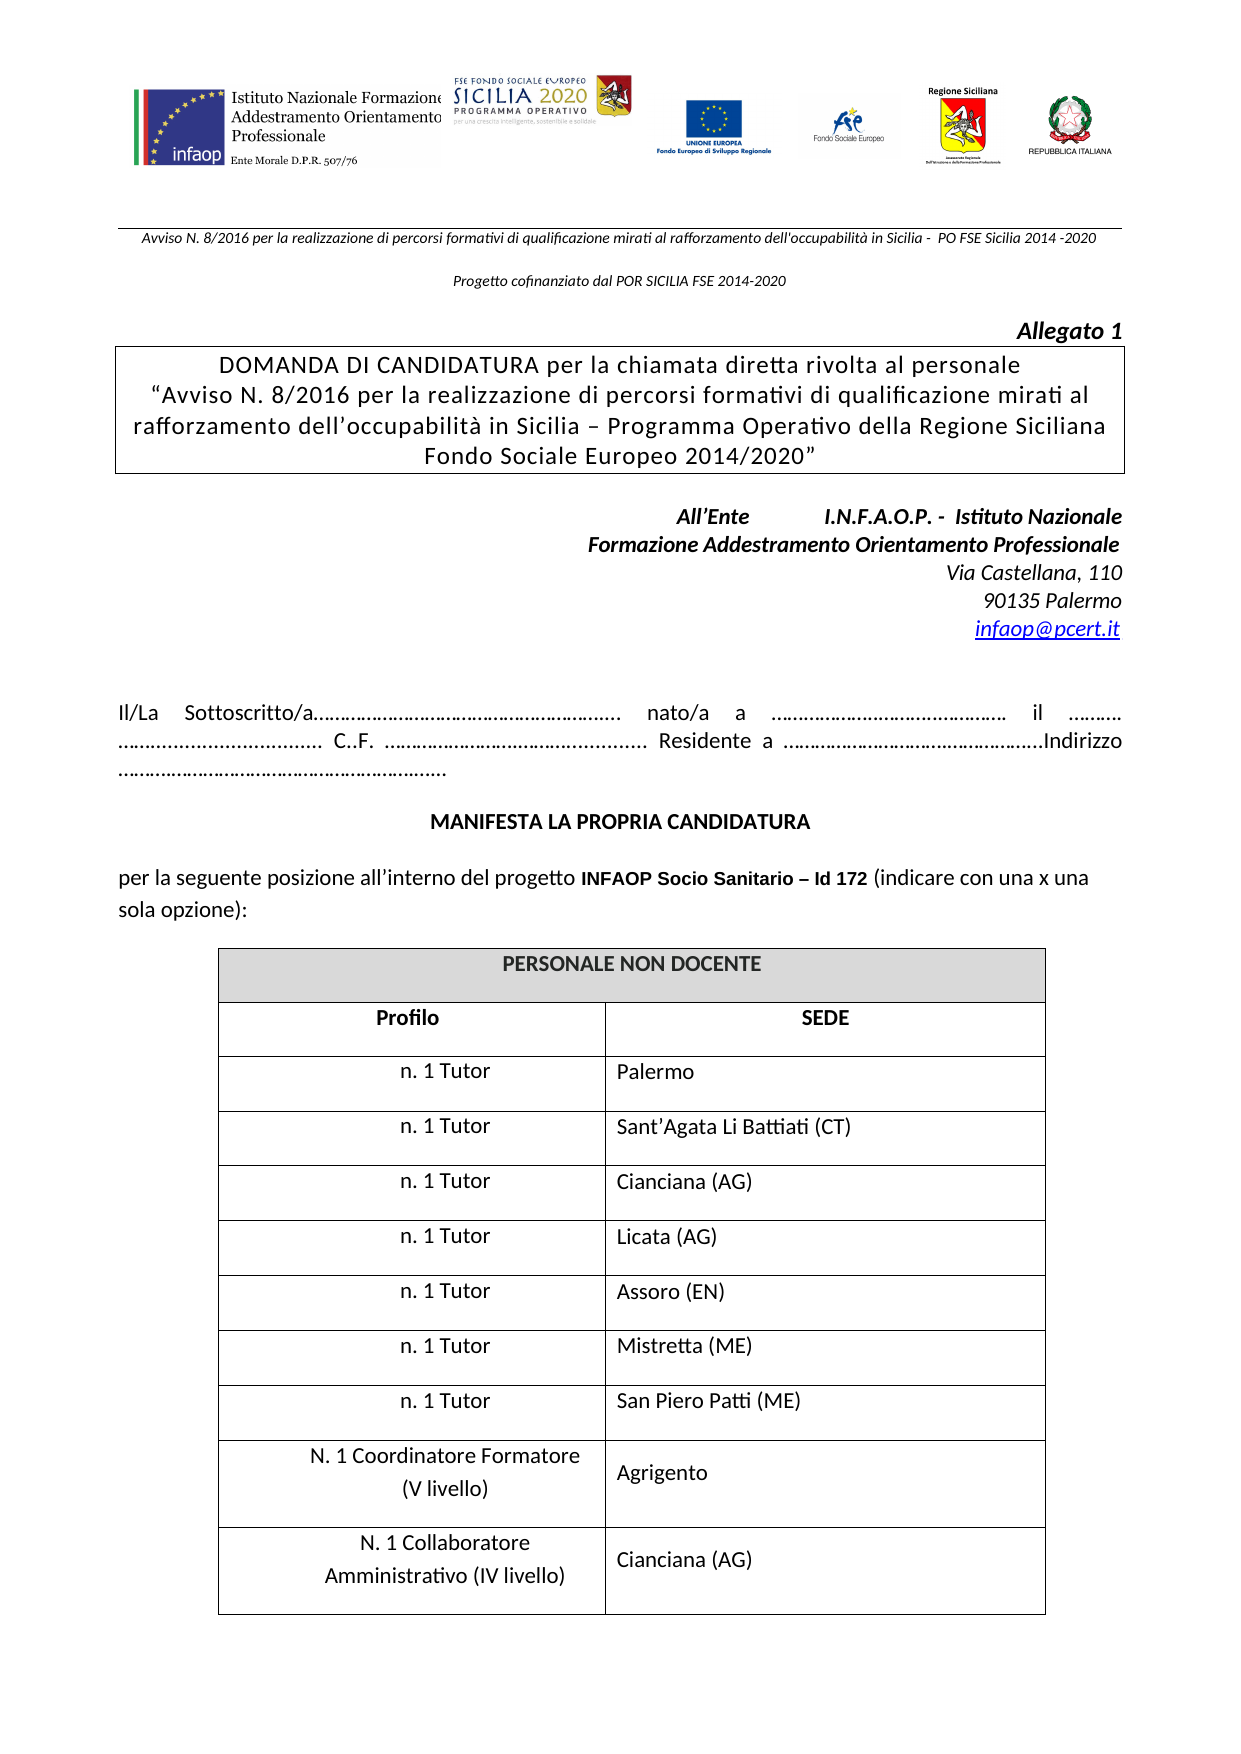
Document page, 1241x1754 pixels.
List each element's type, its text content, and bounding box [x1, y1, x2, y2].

text 90135 Palermo [118, 586, 1122, 614]
table_cell n. 1 Tutor [219, 1276, 605, 1330]
picture [797, 93, 902, 159]
table_cell Sant’Agata Li Battiati (CT) [606, 1112, 1045, 1165]
table_cell N. 1 Coordinatore Formatore (V livello) [219, 1441, 605, 1527]
table_cell Licata (AG) [606, 1221, 1045, 1275]
text “Avviso N. 8/2016 per la realizzazione di percorsi formativi di qualificazione mirati al rafforzamento dell’occupabilità in Sicilia – Programma Operativo della Regione Siciliana Fondo Sociale Europeo 2014/2020” [116, 376, 1124, 473]
text All’Ente I.N.F.A.O.P. - Istituto Nazionale [118, 502, 1122, 530]
text Allegato 1 [118, 315, 1122, 346]
picture [646, 93, 782, 159]
text per la seguente posizione all’interno del progetto INFAOP Socio Sanitario – Id 172 (indicare con una x una sola opzione): [118, 863, 1122, 923]
table_cell n. 1 Tutor [219, 1221, 605, 1275]
table_cell n. 1 Tutor [219, 1112, 605, 1165]
table_cell n. 1 Tutor [219, 1386, 605, 1440]
text infaop@pcert.it [118, 614, 1122, 642]
table_cell Assoro (EN) [606, 1276, 1045, 1330]
text Il/La Sottoscritto/a……………………………………………….... nato/a a ………………..………..…………. il ……….…….............................. C..F. …………………….……….............. Residente a ………………………….……………...Indirizzo ……….……………………………………….…... [118, 698, 1122, 782]
picture [129, 84, 441, 168]
table_cell Mistretta (ME) [606, 1331, 1045, 1385]
table_cell Palermo [606, 1057, 1045, 1111]
table_cell Profilo [219, 1003, 605, 1056]
text DOMANDA DI CANDIDATURA per la chiamata diretta rivolta al personale [116, 347, 1124, 376]
picture [452, 73, 633, 126]
picture [919, 82, 1007, 170]
table_cell Cianciana (AG) [606, 1166, 1045, 1220]
table_cell San Piero Patti (ME) [606, 1386, 1045, 1440]
table_cell n. 1 Tutor [219, 1166, 605, 1220]
table_cell Cianciana (AG) [606, 1528, 1045, 1614]
table_cell SEDE [606, 1003, 1045, 1056]
table_cell n. 1 Tutor [219, 1331, 605, 1385]
picture [1025, 93, 1115, 159]
text MANIFESTA LA PROPRIA CANDIDATURA [118, 807, 1122, 835]
table_cell N. 1 Collaboratore Amministrativo (IV livello) [219, 1528, 605, 1614]
table_header PERSONALE NON DOCENTE [219, 949, 1045, 1002]
text Via Castellana, 110 [118, 558, 1122, 586]
table_cell n. 1 Tutor [219, 1057, 605, 1111]
text Formazione Addestramento Orientamento Professionale [118, 530, 1122, 558]
table_cell Agrigento [606, 1441, 1045, 1527]
